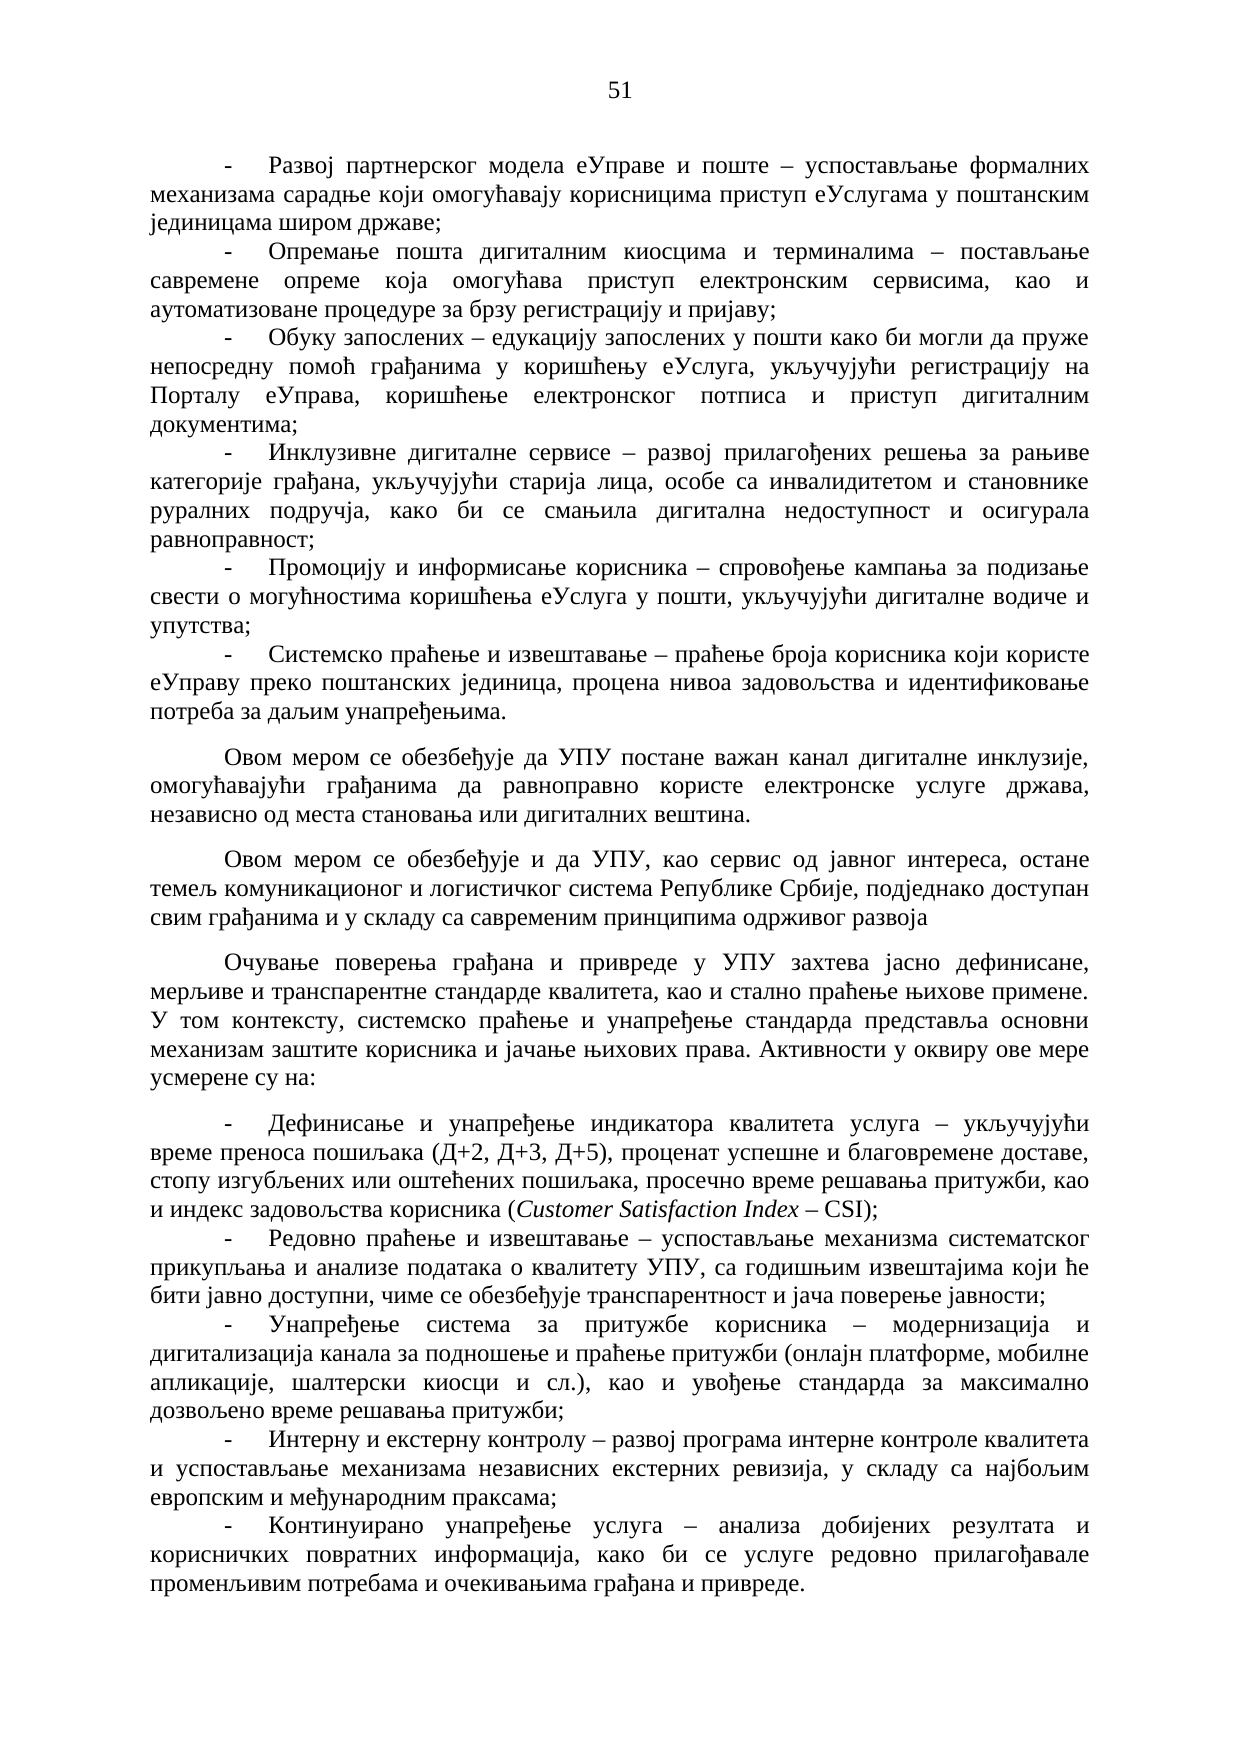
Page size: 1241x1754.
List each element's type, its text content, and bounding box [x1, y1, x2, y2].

list Интерну и екстерну контролу – развој програма интерне контроле квалитета и успостављање механизама независних екстерних ревизија, у складу са најбољим европским и међународним праксама; [150, 1424, 1090, 1510]
list Дефинисање и унапређење индикатора квалитета услуга – укључујући време преноса пошиљака (Д+2, Д+3, Д+5), проценат успешне и благовремене доставе, стопу изгубљених или оштећених пошиљака, просечно време решавања притужби, као и индекс задовољства корисника (Customer Satisfaction Index – CSI); [150, 1108, 1090, 1223]
list Редовно праћење и извештавање – успостављање механизма систематског прикупљања и анализе података о квалитету УПУ, са годишњим извештајима који ће бити јавно доступни, чиме се обезбеђује транспарентност и јача поверење јавности; [150, 1223, 1090, 1309]
list Опремање пошта дигиталним киосцима и терминалима – постављање савремене опреме која омогућава приступ електронским сервисима, као и аутоматизоване процедуре за брзу регистрацију и пријаву; [150, 236, 1090, 322]
text Овом мером се обезбеђује да УПУ постане важан канал дигиталне инклузије, омогућавајући грађанима да равноправно користе електронске услуге држава, независно од места становања или дигиталних вештина. [150, 742, 1090, 828]
list Промоцију и информисање корисника – спровођење кампања за подизање свести о могућностима коришћења еУслуга у пошти, укључујући дигиталне водиче и упутства; [150, 552, 1090, 639]
list Инклузивне дигиталне сервисе – развој прилагођених решења за рањиве категорије грађана, укључујући старија лица, особе са инвалидитетом и становнике руралних подручја, како би се смањила дигитална недоступност и осигурала равноправност; [150, 437, 1090, 552]
list Развој партнерског модела еУправе и поште – успостављање формалних механизама сарадње који омогућавају корисницима приступ еУслугама у поштанским јединицама широм државе; [150, 150, 1090, 236]
text Очување поверења грађана и привреде у УПУ захтева јасно дефинисане, мерљиве и транспарентне стандарде квалитета, као и стално праћење њихове примене. У том контексту, системско праћење и унапређење стандарда представља основни механизам заштите корисника и јачање њихових права. Активности у оквиру ове мере усмерене су на: [150, 947, 1090, 1091]
list Системско праћење и извештавање – праћење броја корисника који користе еУправу преко поштанских јединица, процена нивоа задовољства и идентификовање потреба за даљим унапређењима. [150, 639, 1090, 725]
list Континуирано унапређење услуга – анализа добијених резултата и корисничких повратних информација, како би се услуге редовно прилагођавале променљивим потребама и очекивањима грађана и привреде. [150, 1510, 1090, 1597]
list Обуку запослених – едукацију запослених у пошти како би могли да пруже непосредну помоћ грађанима у коришћењу еУслуга, укључујући регистрацију на Порталу еУправа, коришћење електронског потписа и приступ дигиталним документима; [150, 322, 1090, 437]
list Унапређење система за притужбе корисника – модернизација и дигитализација канала за подношење и праћење притужби (онлајн платформе, мобилне апликације, шалтерски киосци и сл.), као и увођење стандарда за максимално дозвољено време решавања притужби; [150, 1309, 1090, 1424]
text Овом мером се обезбеђује и да УПУ, као сервис од јавног интереса, остане темељ комуникационог и логистичког система Републике Србије, подједнако доступан свим грађанима и у складу са савременим принципима одрживог развоја [150, 844, 1090, 931]
